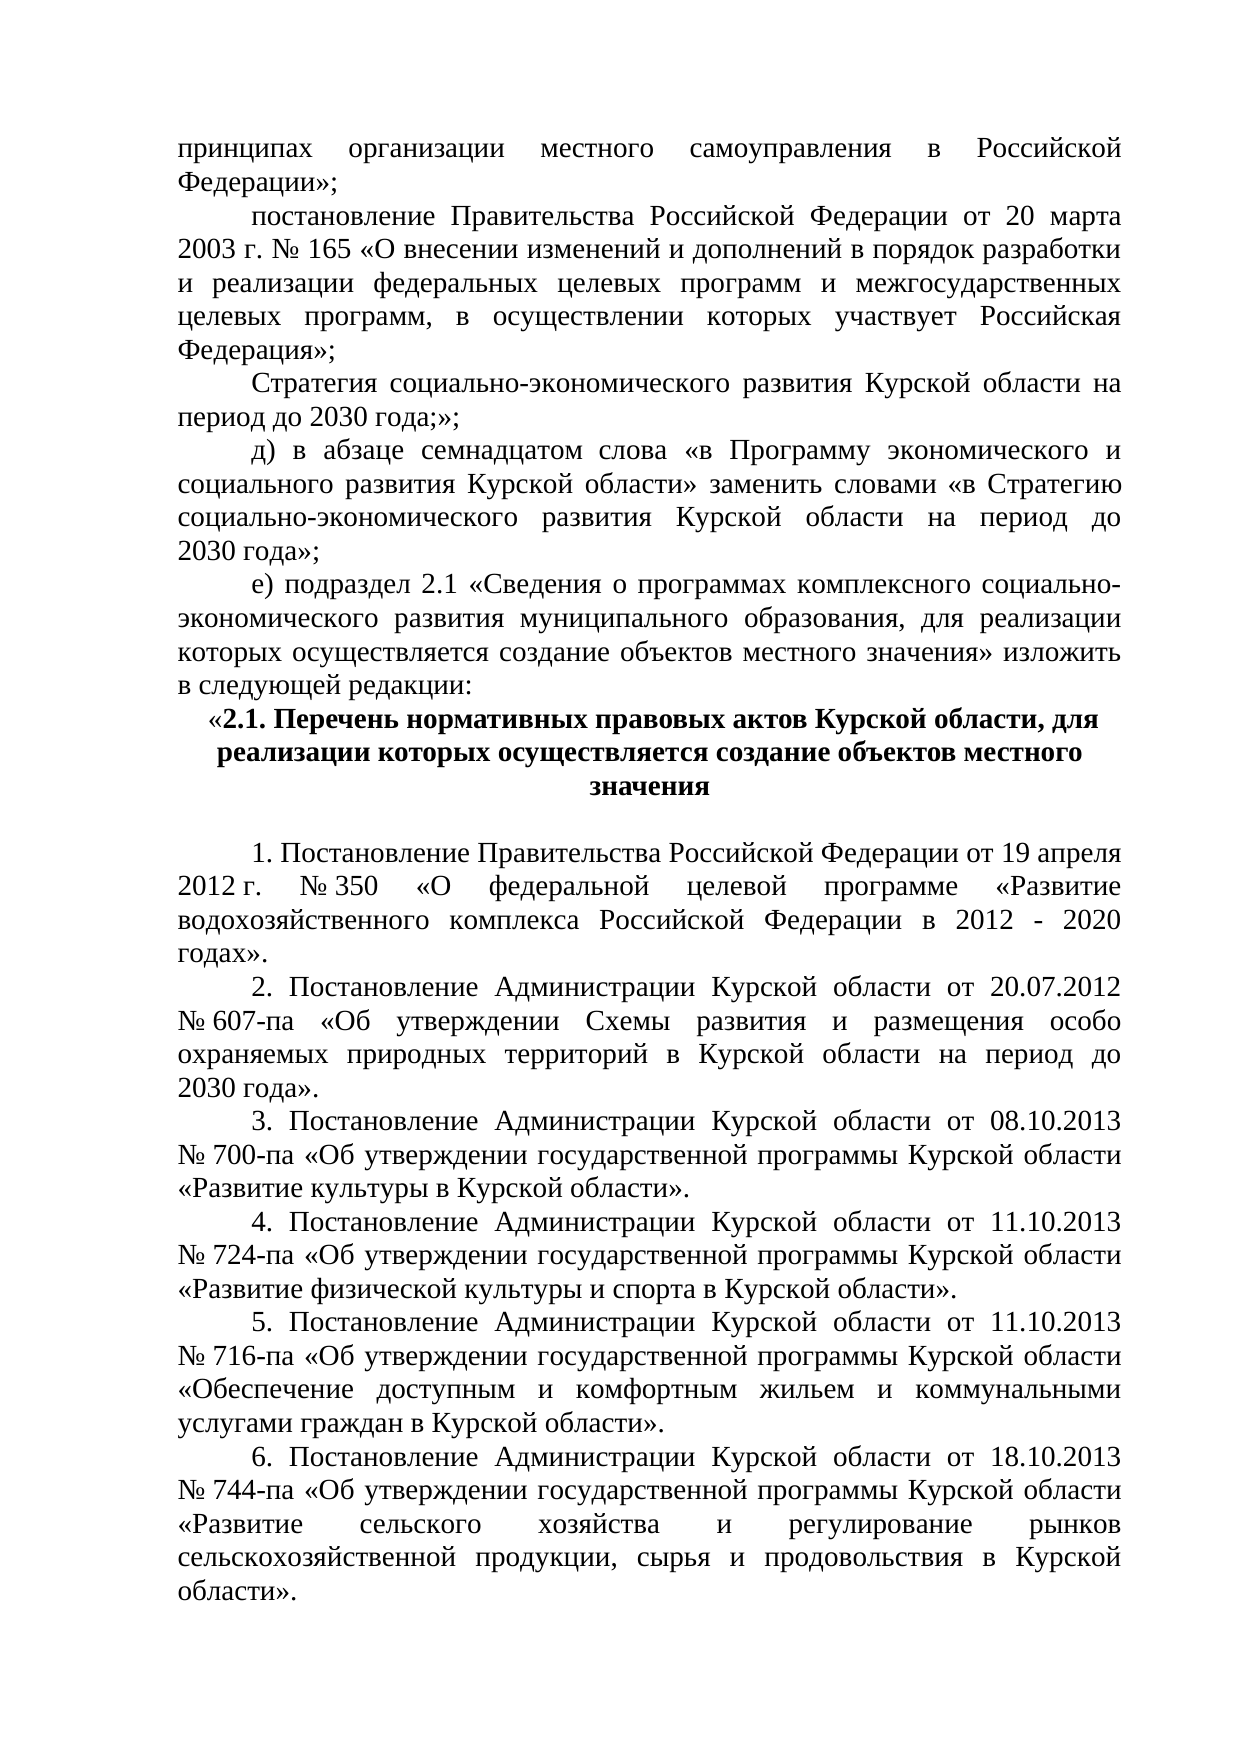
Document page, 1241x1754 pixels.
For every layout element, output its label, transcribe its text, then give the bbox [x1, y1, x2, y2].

text 3. Постановление Администрации Курской области от 08.10.2013 № 700-па «Об утверждении государственной программы Курской области «Развитие культуры в Курской области». [177, 1103, 1122, 1204]
text «2.1. Перечень нормативных правовых актов Курской области, для реализации которых осуществляется создание объектов местного значения [177, 701, 1122, 801]
text Стратегия социально-экономического развития Курской области на период до 2030 года;»; [177, 365, 1122, 432]
text постановление Правительства Российской Федерации от 20 марта 2003 г. № 165 «О внесении изменений и дополнений в порядок разработки и реализации федеральных целевых программ и межгосударственных целевых программ, в осуществлении которых участвует Российская Федерация»; [177, 198, 1122, 365]
text 2. Постановление Администрации Курской области от 20.07.2012 № 607-па «Об утверждении Схемы развития и размещения особо охраняемых природных территорий в Курской области на период до 2030 года». [177, 969, 1122, 1103]
text 6. Постановление Администрации Курской области от 18.10.2013 № 744-па «Об утверждении государственной программы Курской области «Развитие сельского хозяйства и регулирование рынков сельскохозяйственной продукции, сырья и продовольствия в Курской области». [177, 1439, 1122, 1606]
text д) в абзаце семнадцатом слова «в Программу экономического и социального развития Курской области» заменить словами «в Стратегию социально-экономического развития Курской области на период до 2030 года»; [177, 432, 1122, 567]
text 4. Постановление Администрации Курской области от 11.10.2013 № 724-па «Об утверждении государственной программы Курской области «Развитие физической культуры и спорта в Курской области». [177, 1204, 1122, 1304]
text е) подраздел 2.1 «Сведения о программах комплексного социально-экономического развития муниципального образования, для реализации которых осуществляется создание объектов местного значения» изложить в следующей редакции: [177, 567, 1122, 701]
text 1. Постановление Правительства Российской Федерации от 19 апреля 2012 г. № 350 «О федеральной целевой программе «Развитие водохозяйственного комплекса Российской Федерации в 2012 - 2020 годах». [177, 835, 1122, 969]
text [177, 131, 1122, 198]
text 5. Постановление Администрации Курской области от 11.10.2013 № 716-па «Об утверждении государственной программы Курской области «Обеспечение доступным и комфортным жильем и коммунальными услугами граждан в Курской области». [177, 1304, 1122, 1439]
